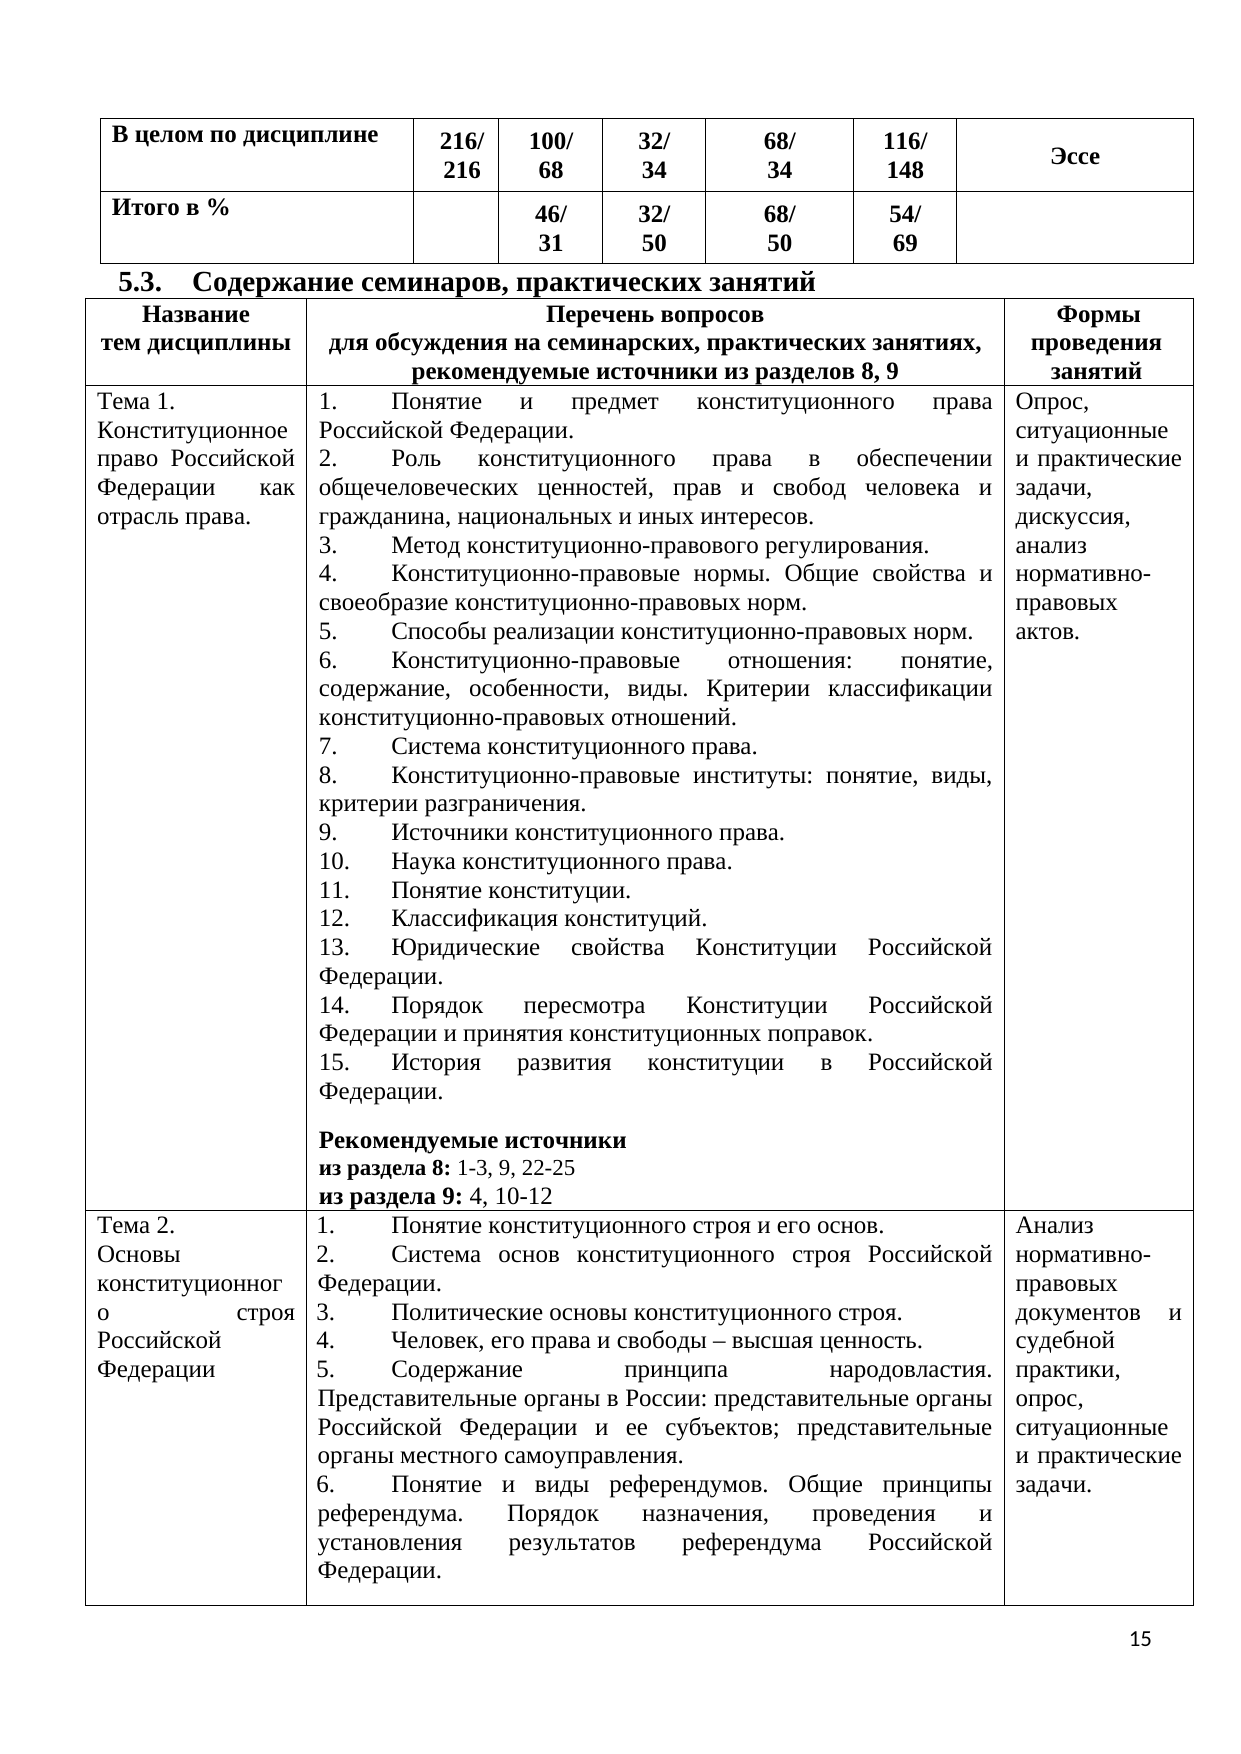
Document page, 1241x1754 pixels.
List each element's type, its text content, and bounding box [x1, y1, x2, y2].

table_cell 46/ 31 [499, 192, 602, 263]
table_cell Итого в % [101, 192, 413, 263]
table_cell 32/ 50 [603, 192, 705, 263]
table_cell 216/ 216 [414, 119, 498, 191]
table_cell [414, 192, 498, 263]
table_cell Эссе [957, 119, 1193, 191]
table_cell 100/ 68 [499, 119, 602, 191]
table_header Перечень вопросов для обсуждения на семинарских, практических занятиях, рекомендуемые источники из разделов 8, 9 [307, 299, 1004, 385]
table_cell Понятие и предмет конституционного права Российской Федерации. Роль конституционного права в обеспечении общечеловеческих ценностей, прав и свобод человека и гражданина, национальных и иных интересов. Метод конституционно-правового регулирования. Конституционно-правовые нормы. Общие свойства и своеобразие конституционно-правовых норм. Способы реализации конституционно-правовых норм. Конституционно-правовые отношения: понятие, содержание, особенности, виды. Критерии классификации конституционно-правовых отношений. Система конституционного права. Конституционно-правовые институты: понятие, виды, критерии разграничения. Источники конституционного права. Наука конституционного права. Понятие конституции. Классификация конституций. Юридические свойства Конституции Российской Федерации. Порядок пересмотра Конституции Российской Федерации и принятия конституционных поправок. История развития конституции в Российской Федерации. Рекомендуемые источники из раздела 8: 1-3, 9, 22-25 из раздела 9: 4, 10-12 [307, 386, 1004, 1209]
table_cell 32/ 34 [603, 119, 705, 191]
table_cell 68/ 50 [706, 192, 853, 263]
table_cell В целом по дисциплине [101, 119, 413, 191]
table_header Формы проведения занятий [1005, 299, 1193, 385]
text 5.3. Содержание семинаров, практических занятий [118, 264, 1152, 298]
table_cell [86, 1211, 306, 1605]
table_cell 68/ 34 [706, 119, 853, 191]
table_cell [307, 1211, 1004, 1605]
table_cell 54/ 69 [854, 192, 956, 263]
table_cell 116/ 148 [854, 119, 956, 191]
table_cell Опрос, ситуационные и практические задачи, дискуссия, анализ нормативно-правовых актов. [1005, 386, 1193, 1209]
table_header Название тем дисциплины [86, 299, 306, 385]
table_cell Тема 1. Конституционное право Российской Федерации как отрасль права. [86, 386, 306, 1209]
table_cell [957, 192, 1193, 263]
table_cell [1005, 1211, 1193, 1605]
